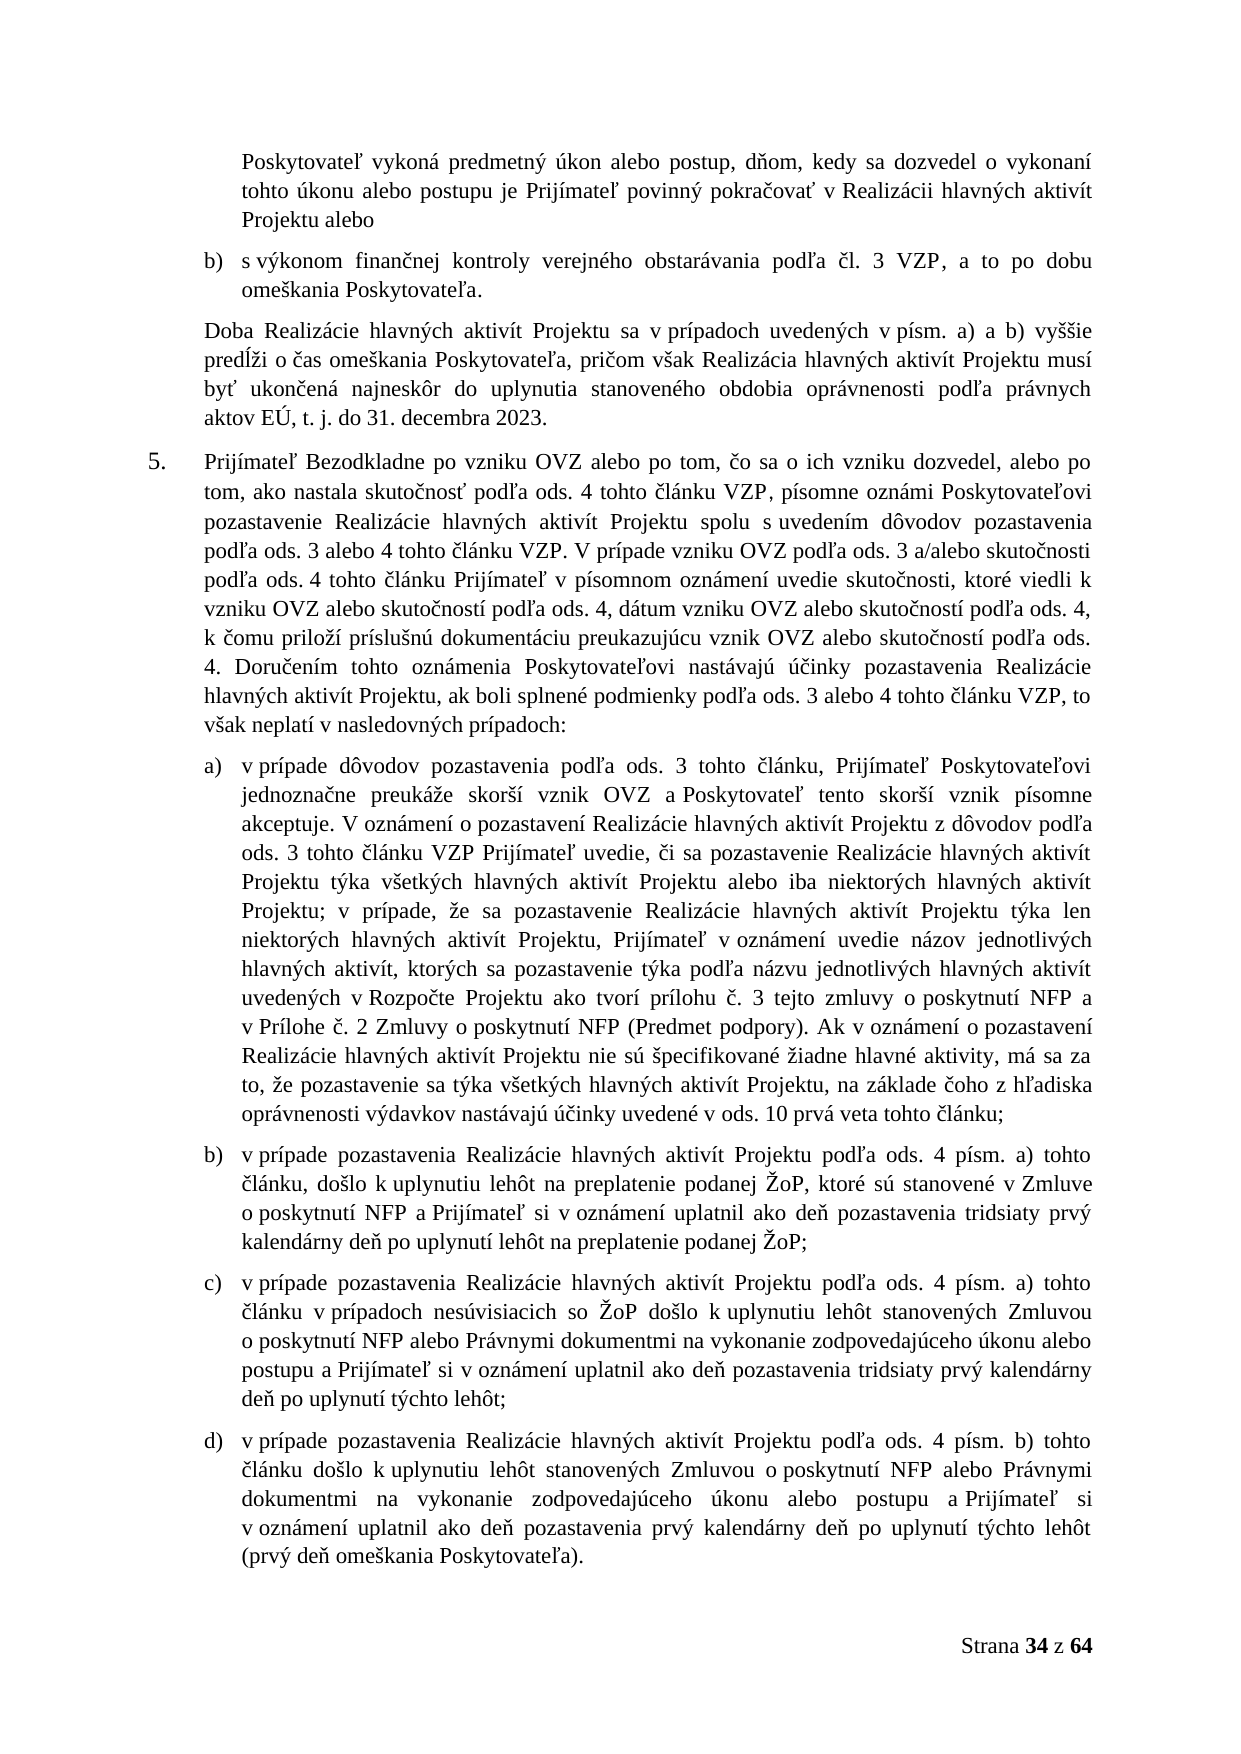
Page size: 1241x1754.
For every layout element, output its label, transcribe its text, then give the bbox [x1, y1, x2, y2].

list Prijímateľ Bezodkladne po vzniku OVZ alebo po tom, čo sa o ich vzniku dozvedel, alebo po tom, ako nastala skutočnosť podľa ods. 4 tohto článku VZP, písomne oznámi Poskytovateľovi pozastavenie Realizácie hlavných aktivít Projektu spolu s uvedením dôvodov pozastavenia podľa ods. 3 alebo 4 tohto článku VZP. V prípade vzniku OVZ podľa ods. 3 a/alebo skutočnosti podľa ods. 4 tohto článku Prijímateľ v písomnom oznámení uvedie skutočnosti, ktoré viedli k vzniku OVZ alebo skutočností podľa ods. 4, dátum vzniku OVZ alebo skutočností podľa ods. 4, k čomu priloží príslušnú dokumentáciu preukazujúcu vznik OVZ alebo skutočností podľa ods. 4. Doručením tohto oznámenia Poskytovateľovi nastávajú účinky pozastavenia Realizácie hlavných aktivít Projektu, ak boli splnené podmienky podľa ods. 3 alebo 4 tohto článku VZP, to však neplatí v nasledovných prípadoch: [148, 446, 1092, 737]
list v prípade pozastavenia Realizácie hlavných aktivít Projektu podľa ods. 4 písm. b) tohto článku došlo k uplynutiu lehôt stanovených Zmluvou o poskytnutí NFP alebo Právnymi dokumentmi na vykonanie zodpovedajúceho úkonu alebo postupu a Prijímateľ si v oznámení uplatnil ako deň pozastavenia prvý kalendárny deň po uplynutí týchto lehôt (prvý deň omeškania Poskytovateľa). [204, 1427, 1092, 1569]
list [204, 148, 1092, 232]
list s výkonom finančnej kontroly verejného obstarávania podľa čl. 3 VZP, a to po dobu omeškania Poskytovateľa. [204, 247, 1092, 302]
list v prípade pozastavenia Realizácie hlavných aktivít Projektu podľa ods. 4 písm. a) tohto článku v prípadoch nesúvisiacich so ŽoP došlo k uplynutiu lehôt stanovených Zmluvou o poskytnutí NFP alebo Právnymi dokumentmi na vykonanie zodpovedajúceho úkonu alebo postupu a Prijímateľ si v oznámení uplatnil ako deň pozastavenia tridsiaty prvý kalendárny deň po uplynutí týchto lehôt; [204, 1269, 1092, 1412]
list v prípade pozastavenia Realizácie hlavných aktivít Projektu podľa ods. 4 písm. a) tohto článku, došlo k uplynutiu lehôt na preplatenie podanej ŽoP, ktoré sú stanovené v Zmluve o poskytnutí NFP a Prijímateľ si v oznámení uplatnil ako deň pozastavenia tridsiaty prvý kalendárny deň po uplynutí lehôt na preplatenie podanej ŽoP; [204, 1141, 1092, 1254]
list v prípade dôvodov pozastavenia podľa ods. 3 tohto článku, Prijímateľ Poskytovateľovi jednoznačne preukáže skorší vznik OVZ a Poskytovateľ tento skorší vznik písomne akceptuje. V oznámení o pozastavení Realizácie hlavných aktivít Projektu z dôvodov podľa ods. 3 tohto článku VZP Prijímateľ uvedie, či sa pozastavenie Realizácie hlavných aktivít Projektu týka všetkých hlavných aktivít Projektu alebo iba niektorých hlavných aktivít Projektu; v prípade, že sa pozastavenie Realizácie hlavných aktivít Projektu týka len niektorých hlavných aktivít Projektu, Prijímateľ v oznámení uvedie názov jednotlivých hlavných aktivít, ktorých sa pozastavenie týka podľa názvu jednotlivých hlavných aktivít uvedených v Rozpočte Projektu ako tvorí prílohu č. 3 tejto zmluvy o poskytnutí NFP a v Prílohe č. 2 Zmluvy o poskytnutí NFP (Predmet podpory). Ak v oznámení o pozastavení Realizácie hlavných aktivít Projektu nie sú špecifikované žiadne hlavné aktivity, má sa za to, že pozastavenie sa týka všetkých hlavných aktivít Projektu, na základe čoho z hľadiska oprávnenosti výdavkov nastávajú účinky uvedené v ods. 10 prvá veta tohto článku; [204, 752, 1092, 1126]
text Doba Realizácie hlavných aktivít Projektu sa v prípadoch uvedených v písm. a) a b) vyššie predĺži o čas omeškania Poskytovateľa, pričom však Realizácia hlavných aktivít Projektu musí byť ukončená najneskôr do uplynutia stanoveného obdobia oprávnenosti podľa právnych aktov EÚ, t. j. do 31. decembra 2023. [204, 317, 1092, 431]
